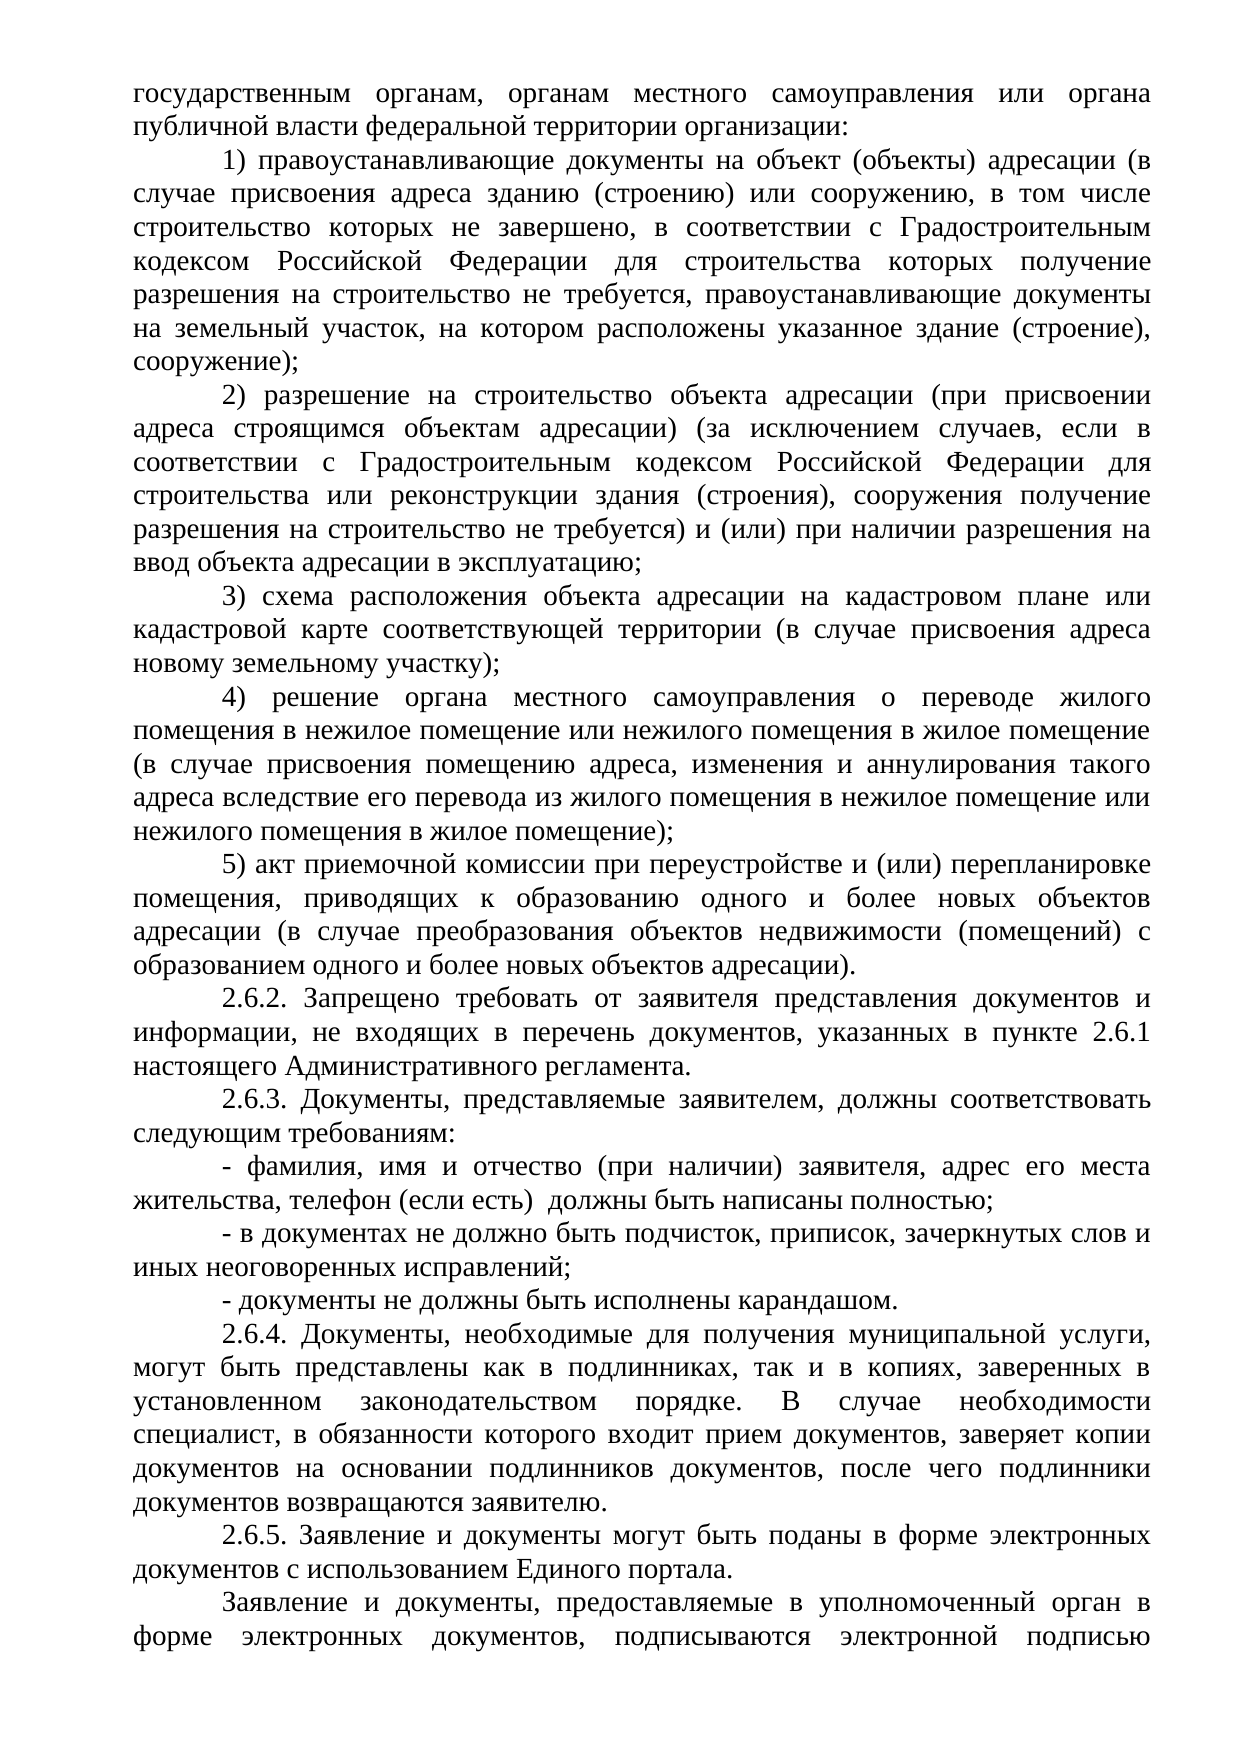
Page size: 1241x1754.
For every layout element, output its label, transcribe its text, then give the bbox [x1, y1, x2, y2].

text - в документах не должно быть подчисток, приписок, зачеркнутых слов и иных неоговоренных исправлений; [133, 1215, 1152, 1282]
text 2.6.4. Документы, необходимые для получения муниципальной услуги, могут быть представлены как в подлинниках, так и в копиях, заверенных в установленном законодательством порядке. В случае необходимости специалист, в обязанности которого входит прием документов, заверяет копии документов на основании подлинников документов, после чего подлинники документов возвращаются заявителю. [133, 1316, 1152, 1517]
text 3) схема расположения объекта адресации на кадастровом плане или кадастровой карте соответствующей территории (в случае присвоения адреса новому земельному участку); [133, 578, 1152, 679]
text - документы не должны быть исполнены карандашом. [133, 1282, 1152, 1316]
text 2.6.5. Заявление и документы могут быть поданы в форме электронных документов с использованием Единого портала. [133, 1517, 1152, 1584]
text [133, 1584, 1152, 1651]
text 2) разрешение на строительство объекта адресации (при присвоении адреса строящимся объектам адресации) (за исключением случаев, если в соответствии с Градостроительным кодексом Российской Федерации для строительства или реконструкции здания (строения), сооружения получение разрешения на строительство не требуется) и (или) при наличии разрешения на ввод объекта адресации в эксплуатацию; [133, 377, 1152, 578]
text 4) решение органа местного самоуправления о переводе жилого помещения в нежилое помещение или нежилого помещения в жилое помещение (в случае присвоения помещению адреса, изменения и аннулирования такого адреса вследствие его перевода из жилого помещения в нежилое помещение или нежилого помещения в жилое помещение); [133, 679, 1152, 846]
text 2.6.2. Запрещено требовать от заявителя представления документов и информации, не входящих в перечень документов, указанных в пункте 2.6.1 настоящего Административного регламента. [133, 981, 1152, 1081]
text 1) правоустанавливающие документы на объект (объекты) адресации (в случае присвоения адреса зданию (строению) или сооружению, в том числе строительство которых не завершено, в соответствии с Градостроительным кодексом Российской Федерации для строительства которых получение разрешения на строительство не требуется, правоустанавливающие документы на земельный участок, на котором расположены указанное здание (строение), сооружение); [133, 142, 1152, 377]
text 2.6.3. Документы, представляемые заявителем, должны соответствовать следующим требованиям: [133, 1081, 1152, 1148]
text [133, 75, 1152, 142]
text - фамилия, имя и отчество (при наличии) заявителя, адрес его места жительства, телефон (если есть) должны быть написаны полностью; [133, 1148, 1152, 1215]
text 5) акт приемочной комиссии при переустройстве и (или) перепланировке помещения, приводящих к образованию одного и более новых объектов адресации (в случае преобразования объектов недвижимости (помещений) с образованием одного и более новых объектов адресации). [133, 846, 1152, 981]
